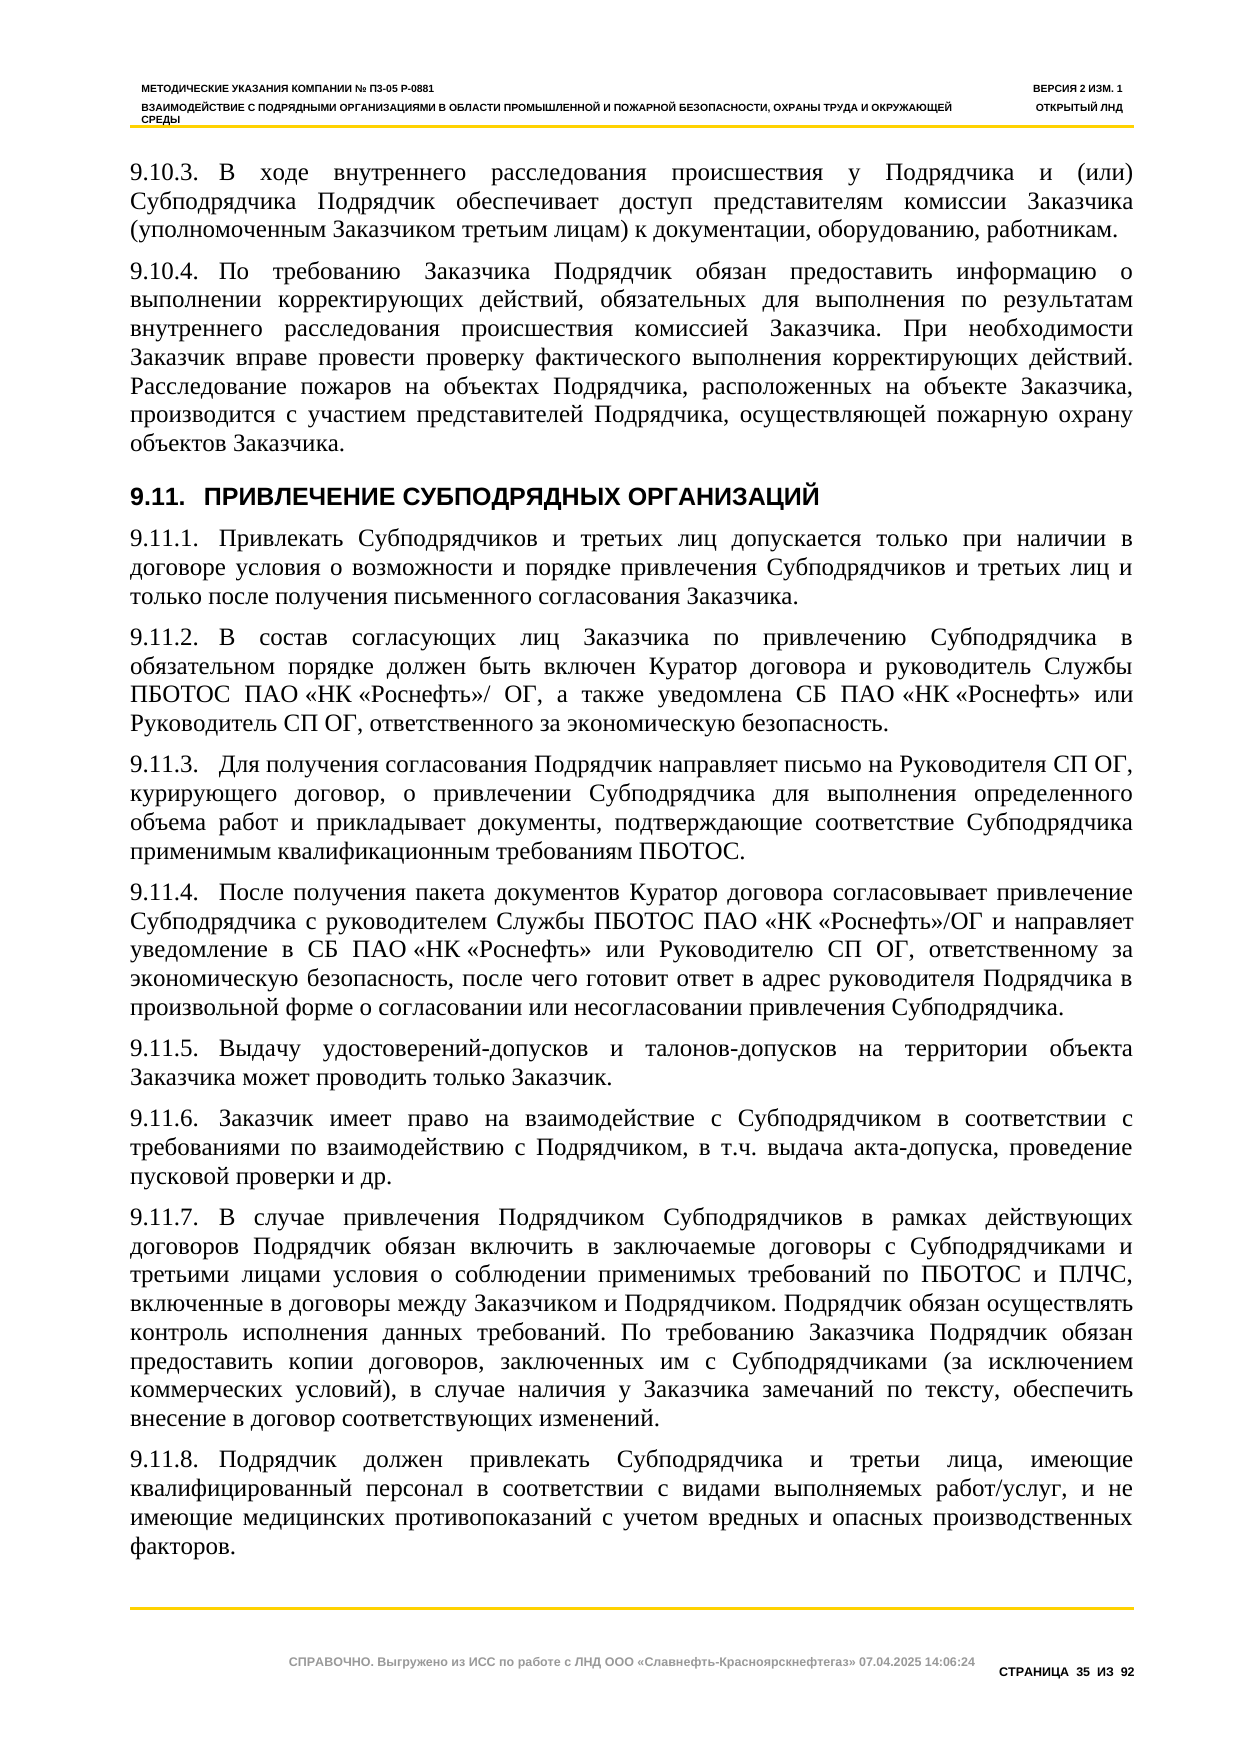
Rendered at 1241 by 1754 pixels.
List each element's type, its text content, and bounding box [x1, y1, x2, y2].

list В ходе внутреннего расследования происшествия у Подрядчика и (или) Субподрядчика Подрядчик обеспечивает доступ представителям комиссии Заказчика (уполномоченным Заказчиком третьим лицам) к документации, оборудованию, работникам. [130, 157, 1134, 243]
list Привлекать Субподрядчиков и третьих лиц допускается только при наличии в договоре условия о возможности и порядке привлечения Субподрядчиков и третьих лиц и только после получения письменного согласования Заказчика. [130, 523, 1134, 609]
list Для получения согласования Подрядчик направляет письмо на Руководителя СП ОГ, курирующего договор, о привлечении Субподрядчика для выполнения определенного объема работ и прикладывает документы, подтверждающие соответствие Субподрядчика применимым квалификационным требованиям ПБОТОС. [130, 749, 1134, 864]
list В состав согласующих лиц Заказчика по привлечению Субподрядчика в обязательном порядке должен быть включен Куратор договора и руководитель Службы ПБОТОС ПАО «НК «Роснефть»/ ОГ, а также уведомлена СБ ПАО «НК «Роснефть» или Руководитель СП ОГ, ответственного за экономическую безопасность. [130, 622, 1134, 737]
list В случае привлечения Подрядчиком Субподрядчиков в рамках действующих договоров Подрядчик обязан включить в заключаемые договоры с Субподрядчиками и третьими лицами условия о соблюдении применимых требований по ПБОТОС и ПЛЧС, включенные в договоры между Заказчиком и Подрядчиком. Подрядчик обязан осуществлять контроль исполнения данных требований. По требованию Заказчика Подрядчик обязан предоставить копии договоров, заключенных им с Субподрядчиками (за исключением коммерческих условий), в случае наличия у Заказчика замечаний по тексту, обеспечить внесение в договор соответствующих изменений. [130, 1202, 1134, 1432]
subtitle ПРИВЛЕЧЕНИЕ СУБПОДРЯДНЫХ ОРГАНИЗАЦИЙ [130, 482, 1134, 511]
list Выдачу удостоверений-допусков и талонов-допусков на территории объекта Заказчика может проводить только Заказчик. [130, 1033, 1134, 1091]
list После получения пакета документов Куратор договора согласовывает привлечение Субподрядчика с руководителем Службы ПБОТОС ПАО «НК «Роснефть»/ОГ и направляет уведомление в СБ ПАО «НК «Роснефть» или Руководителю СП ОГ, ответственному за экономическую безопасность, после чего готовит ответ в адрес руководителя Подрядчика в произвольной форме о согласовании или несогласовании привлечения Субподрядчика. [130, 877, 1134, 1021]
list Заказчик имеет право на взаимодействие с Субподрядчиком в соответствии с требованиями по взаимодействию с Подрядчиком, в т.ч. выдача акта-допуска, проведение пусковой проверки и др. [130, 1103, 1134, 1189]
list Подрядчик должен привлекать Субподрядчика и третьи лица, имеющие квалифицированный персонал в соответствии с видами выполняемых работ/услуг, и не имеющие медицинских противопоказаний с учетом вредных и опасных производственных факторов. [130, 1444, 1134, 1559]
list По требованию Заказчика Подрядчик обязан предоставить информацию о выполнении корректирующих действий, обязательных для выполнения по результатам внутреннего расследования происшествия комиссией Заказчика. При необходимости Заказчик вправе провести проверку фактического выполнения корректирующих действий. Расследование пожаров на объектах Подрядчика, расположенных на объекте Заказчика, производится с участием представителей Подрядчика, осуществляющей пожарную охрану объектов Заказчика. [130, 256, 1134, 457]
